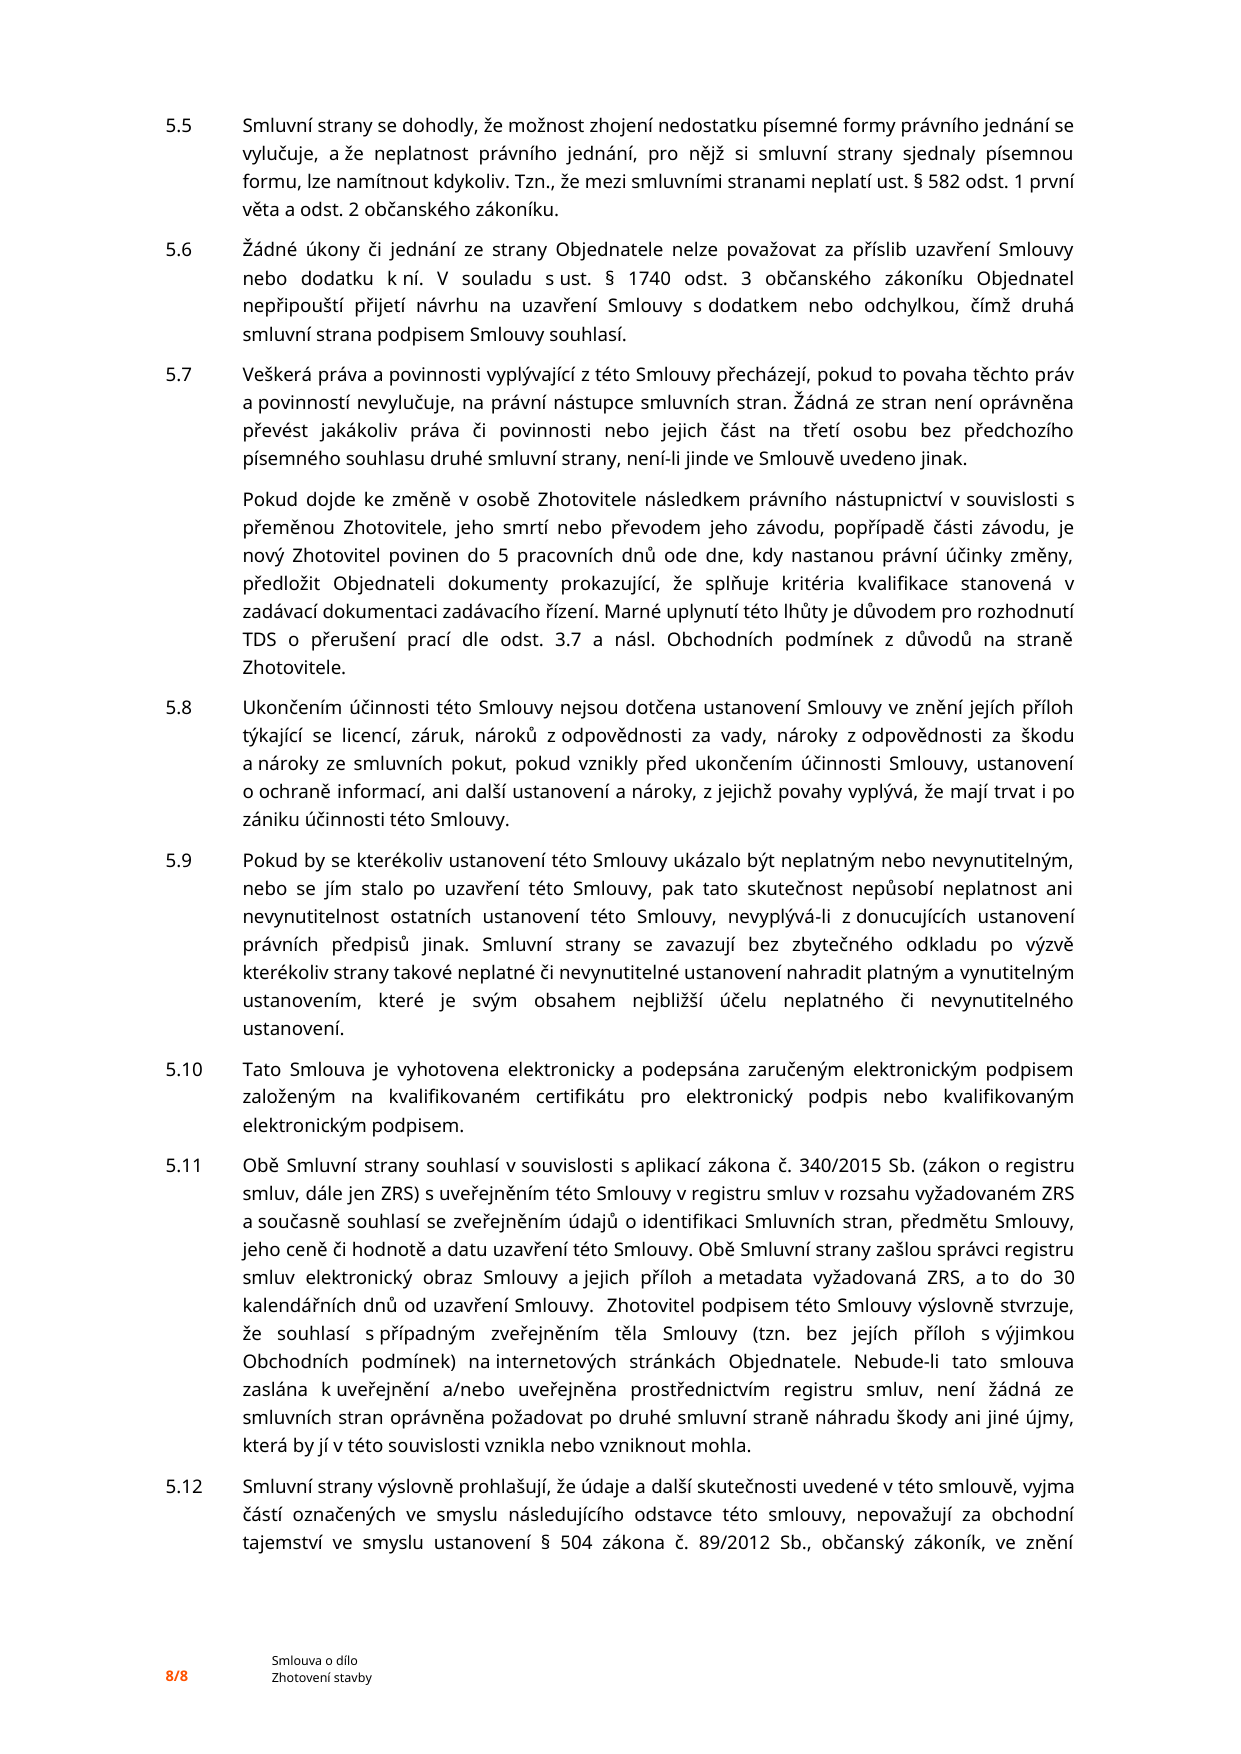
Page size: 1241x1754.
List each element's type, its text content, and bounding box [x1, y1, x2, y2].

text Tato Smlouva je vyhotovena elektronicky a podepsána zaručeným elektronickým podpisem založeným na kvalifikovaném certifikátu pro elektronický podpis nebo kvalifikovaným elektronickým podpisem. [165, 1056, 1075, 1137]
text Pokud by se kterékoliv ustanovení této Smlouvy ukázalo být neplatným nebo nevynutitelným, nebo se jím stalo po uzavření této Smlouvy, pak tato skutečnost nepůsobí neplatnost ani nevynutitelnost ostatních ustanovení této Smlouvy, nevyplývá-li z donucujících ustanovení právních předpisů jinak. Smluvní strany se zavazují bez zbytečného odkladu po výzvě kterékoliv strany takové neplatné či nevynutitelné ustanovení nahradit platným a vynutitelným ustanovením, které je svým obsahem nejbližší účelu neplatného či nevynutitelného ustanovení. [165, 847, 1075, 1041]
text Žádné úkony či jednání ze strany Objednatele nelze považovat za příslib uzavření Smlouvy nebo dodatku k ní. V souladu s ust. § 1740 odst. 3 občanského zákoníku Objednatel nepřipouští přijetí návrhu na uzavření Smlouvy s dodatkem nebo odchylkou, čímž druhá smluvní strana podpisem Smlouvy souhlasí. [165, 237, 1075, 346]
list Pokud dojde ke změně v osobě Zhotovitele následkem právního nástupnictví v souvislosti s přeměnou Zhotovitele, jeho smrtí nebo převodem jeho závodu, popřípadě části závodu, je nový Zhotovitel povinen do 5 pracovních dnů ode dne, kdy nastanou právní účinky změny, předložit Objednateli dokumenty prokazující, že splňuje kritéria kvalifikace stanovená v zadávací dokumentaci zadávacího řízení. Marné uplynutí této lhůty je důvodem pro rozhodnutí TDS o přerušení prací dle odst. 3.7 a násl. Obchodních podmínek z důvodů na straně Zhotovitele. [242, 486, 1075, 679]
text Ukončením účinnosti této Smlouvy nejsou dotčena ustanovení Smlouvy ve znění jejích příloh týkající se licencí, záruk, nároků z odpovědnosti za vady, nároky z odpovědnosti za škodu a nároky ze smluvních pokut, pokud vznikly před ukončením účinnosti Smlouvy, ustanovení o ochraně informací, ani další ustanovení a nároky, z jejichž povahy vyplývá, že mají trvat i po zániku účinnosti této Smlouvy. [165, 694, 1075, 832]
text Smluvní strany se dohodly, že možnost zhojení nedostatku písemné formy právního jednání se vylučuje, a že neplatnost právního jednání, pro nějž si smluvní strany sjednaly písemnou formu, lze namítnout kdykoliv. Tzn., že mezi smluvními stranami neplatí ust. § 582 odst. 1 první věta a odst. 2 občanského zákoníku. [165, 112, 1075, 222]
text Veškerá práva a povinnosti vyplývající z této Smlouvy přecházejí, pokud to povaha těchto práv a povinností nevylučuje, na právní nástupce smluvních stran. Žádná ze stran není oprávněna převést jakákoliv práva či povinnosti nebo jejich část na třetí osobu bez předchozího písemného souhlasu druhé smluvní strany, není-li jinde ve Smlouvě uvedeno jinak. [165, 361, 1075, 471]
text Obě Smluvní strany souhlasí v souvislosti s aplikací zákona č. 340/2015 Sb. (zákon o registru smluv, dále jen ZRS) s uveřejněním této Smlouvy v registru smluv v rozsahu vyžadovaném ZRS a současně souhlasí se zveřejněním údajů o identifikaci Smluvních stran, předmětu Smlouvy, jeho ceně či hodnotě a datu uzavření této Smlouvy. Obě Smluvní strany zašlou správci registru smluv elektronický obraz Smlouvy a jejich příloh a metadata vyžadovaná ZRS, a to do 30 kalendářních dnů od uzavření Smlouvy. Zhotovitel podpisem této Smlouvy výslovně stvrzuje, že souhlasí s případným zveřejněním těla Smlouvy (tzn. bez jejích příloh s výjimkou Obchodních podmínek) na internetových stránkách Objednatele. Nebude-li tato smlouva zaslána k uveřejnění a/nebo uveřejněna prostřednictvím registru smluv, není žádná ze smluvních stran oprávněna požadovat po druhé smluvní straně náhradu škody ani jiné újmy, která by jí v této souvislosti vznikla nebo vzniknout mohla. [165, 1152, 1075, 1458]
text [165, 1473, 1075, 1555]
